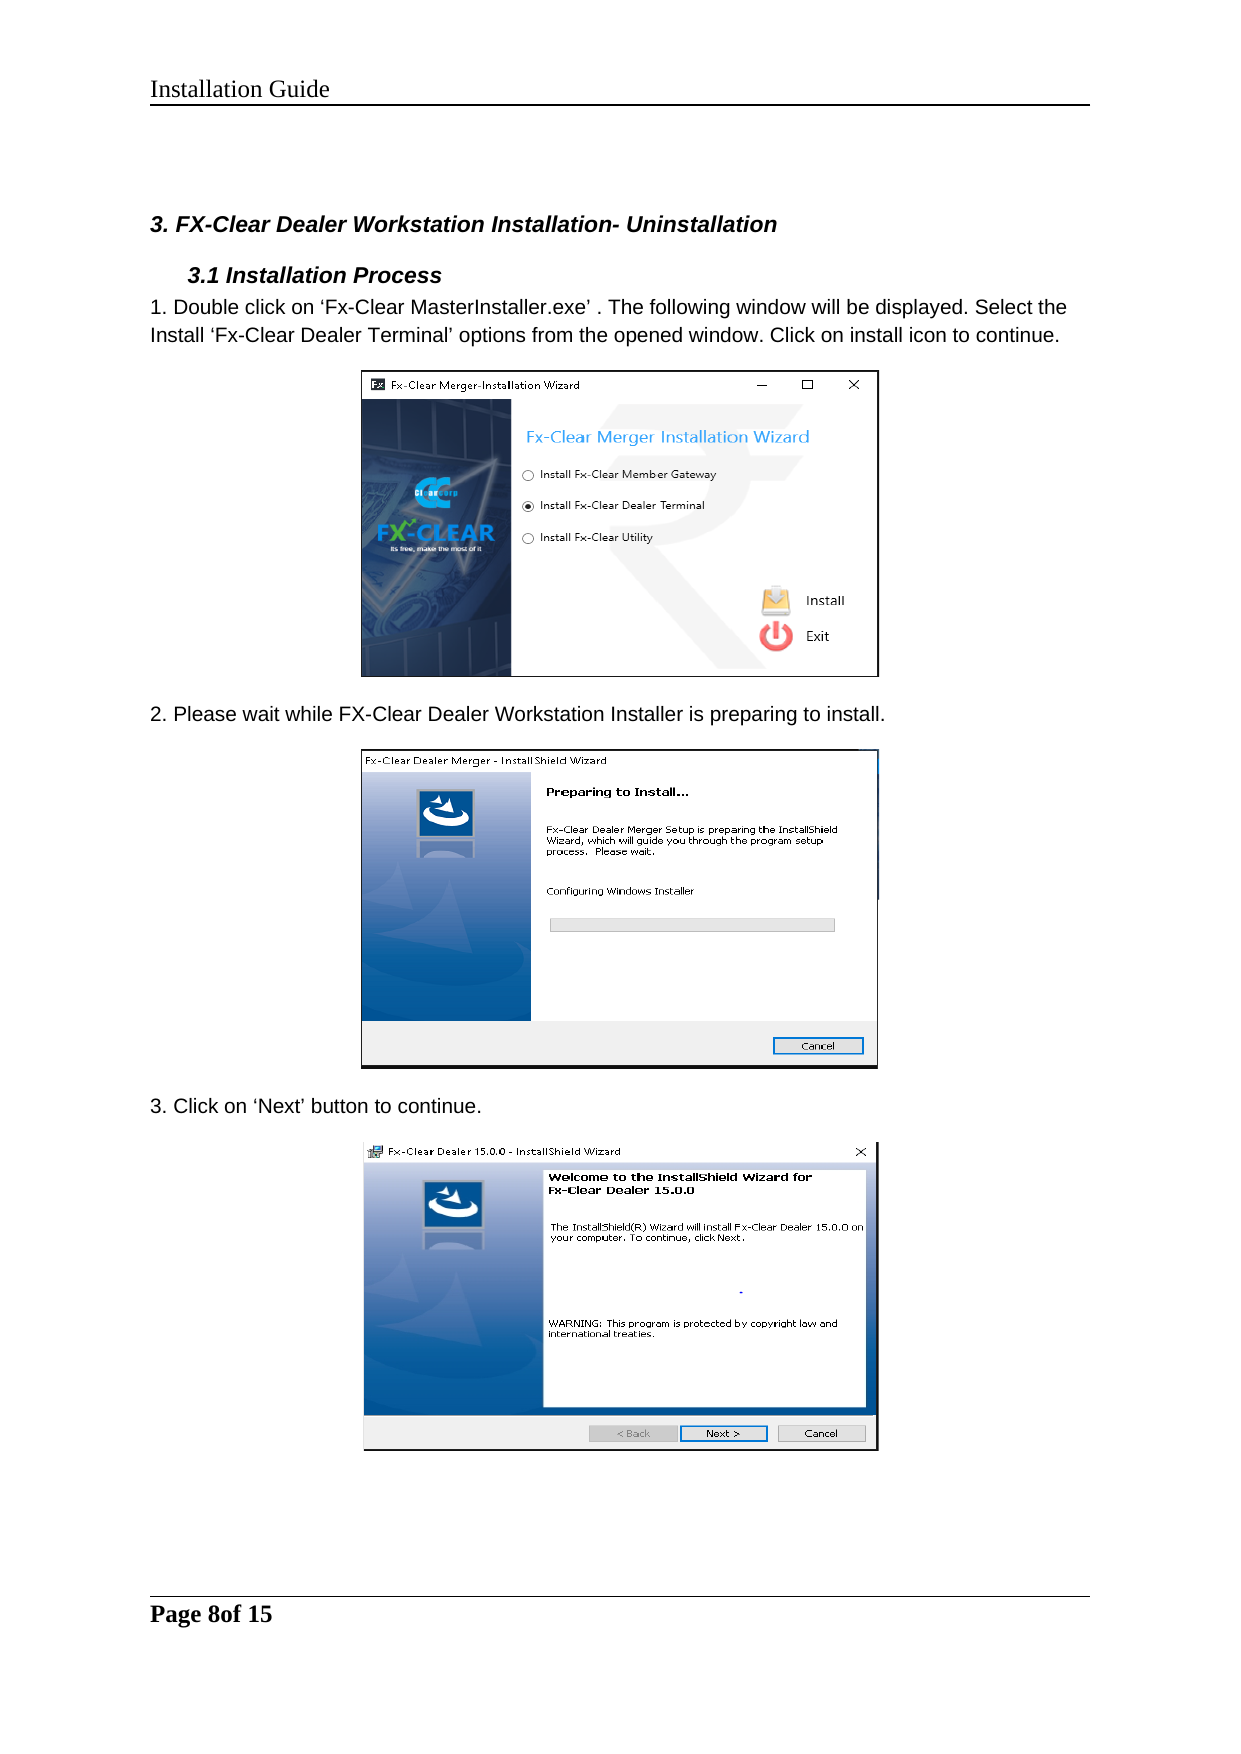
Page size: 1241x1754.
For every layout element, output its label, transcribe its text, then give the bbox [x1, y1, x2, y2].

text 3. Click on ‘Next’ button to continue. [150, 1094, 1090, 1118]
subtitle 3.1 Installation Process [187, 262, 1090, 289]
picture [361, 370, 880, 677]
text 1. Double click on ‘Fx-Clear MasterInstaller.exe’ . The following window will be displayed. Select the Install ‘Fx-Clear Dealer Terminal’ options from the opened window. Click on install icon to continue. [150, 295, 1090, 346]
picture [363, 1142, 879, 1451]
picture [361, 749, 880, 1069]
text 2. Please wait while FX-Clear Dealer Workstation Installer is preparing to install. [150, 701, 1090, 725]
subtitle 3. FX-Clear Dealer Workstation Installation- Uninstallation [150, 211, 1090, 237]
